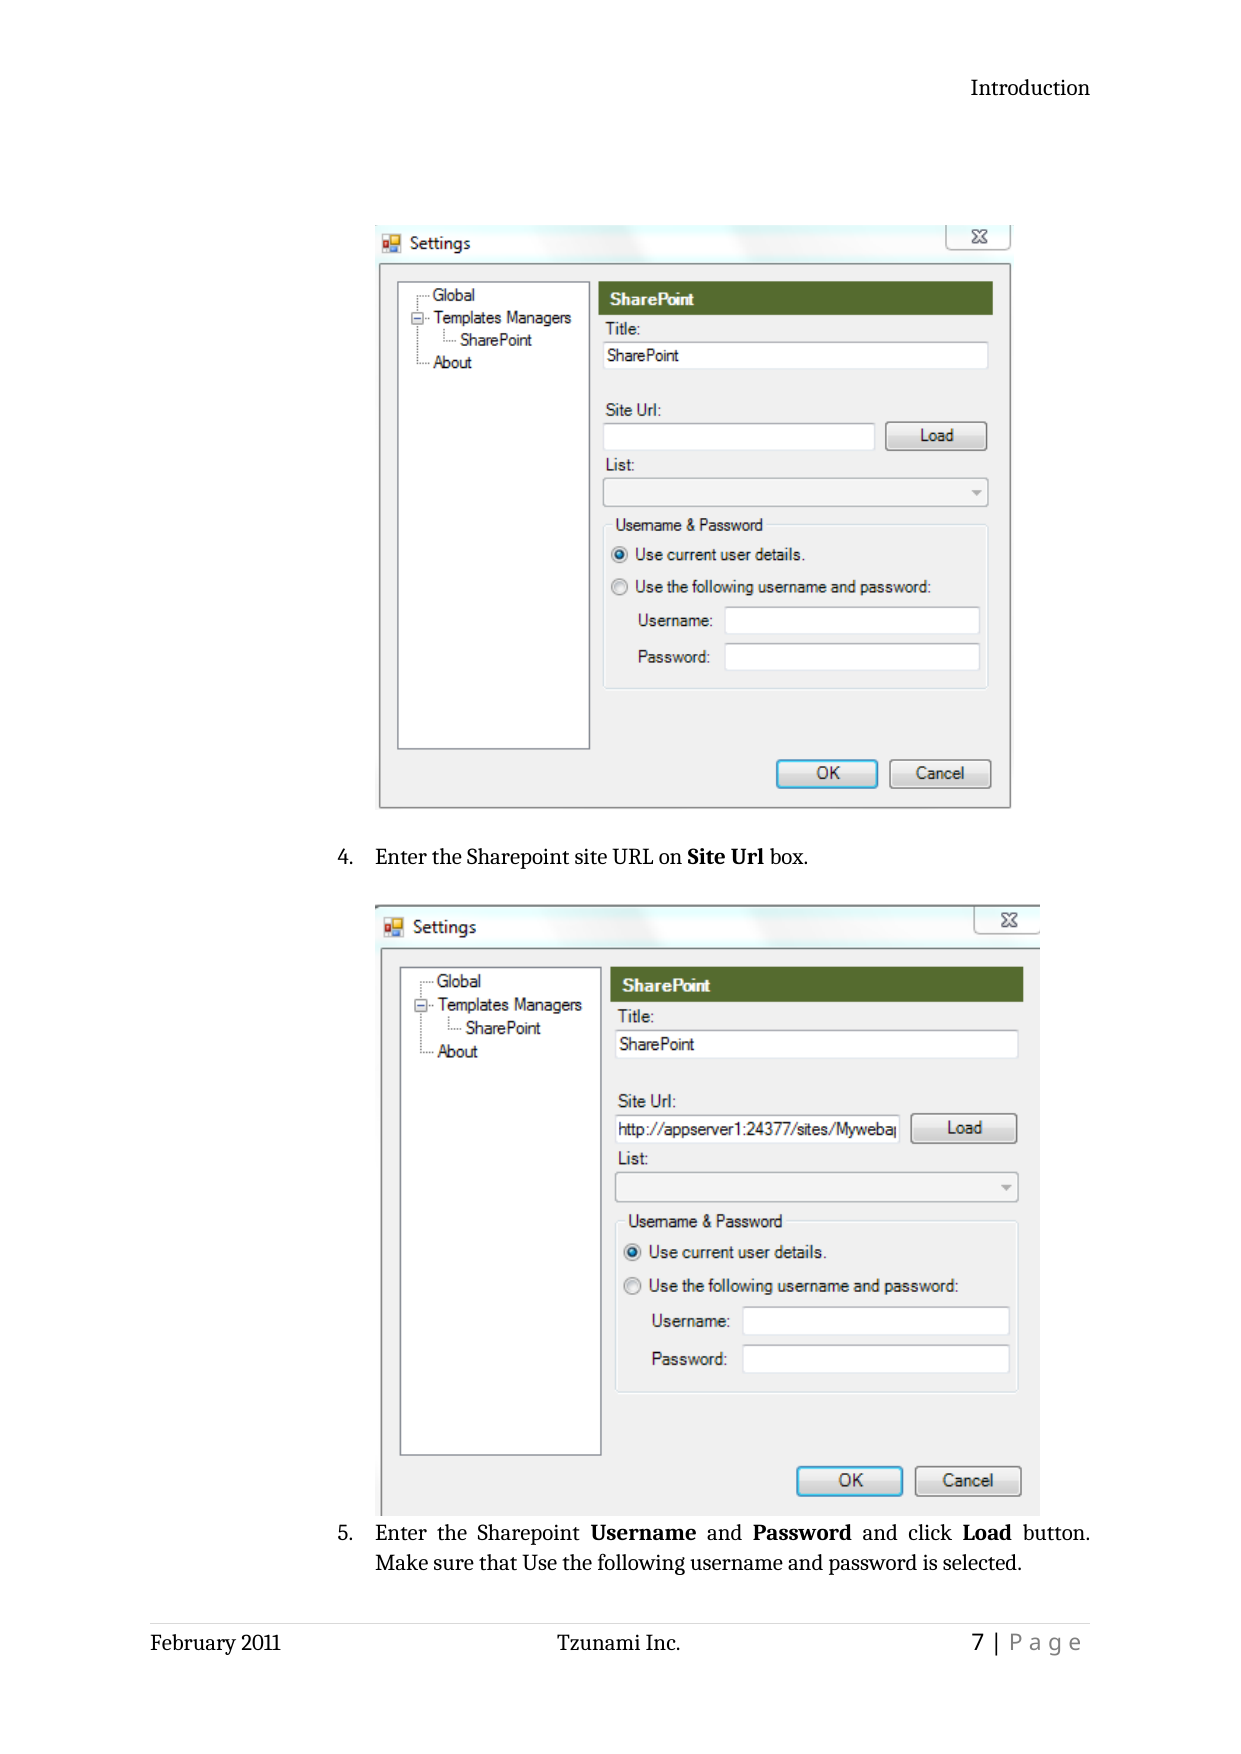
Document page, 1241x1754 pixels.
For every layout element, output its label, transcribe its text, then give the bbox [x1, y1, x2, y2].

list Enter the Sharepoint site URL on Site Url box. [337, 844, 1090, 870]
list Enter the Sharepoint Username and Password and click Load button. Make sure that Use the following username and password is selected. [337, 1519, 1090, 1576]
picture [375, 225, 1014, 810]
picture [375, 904, 1040, 1516]
